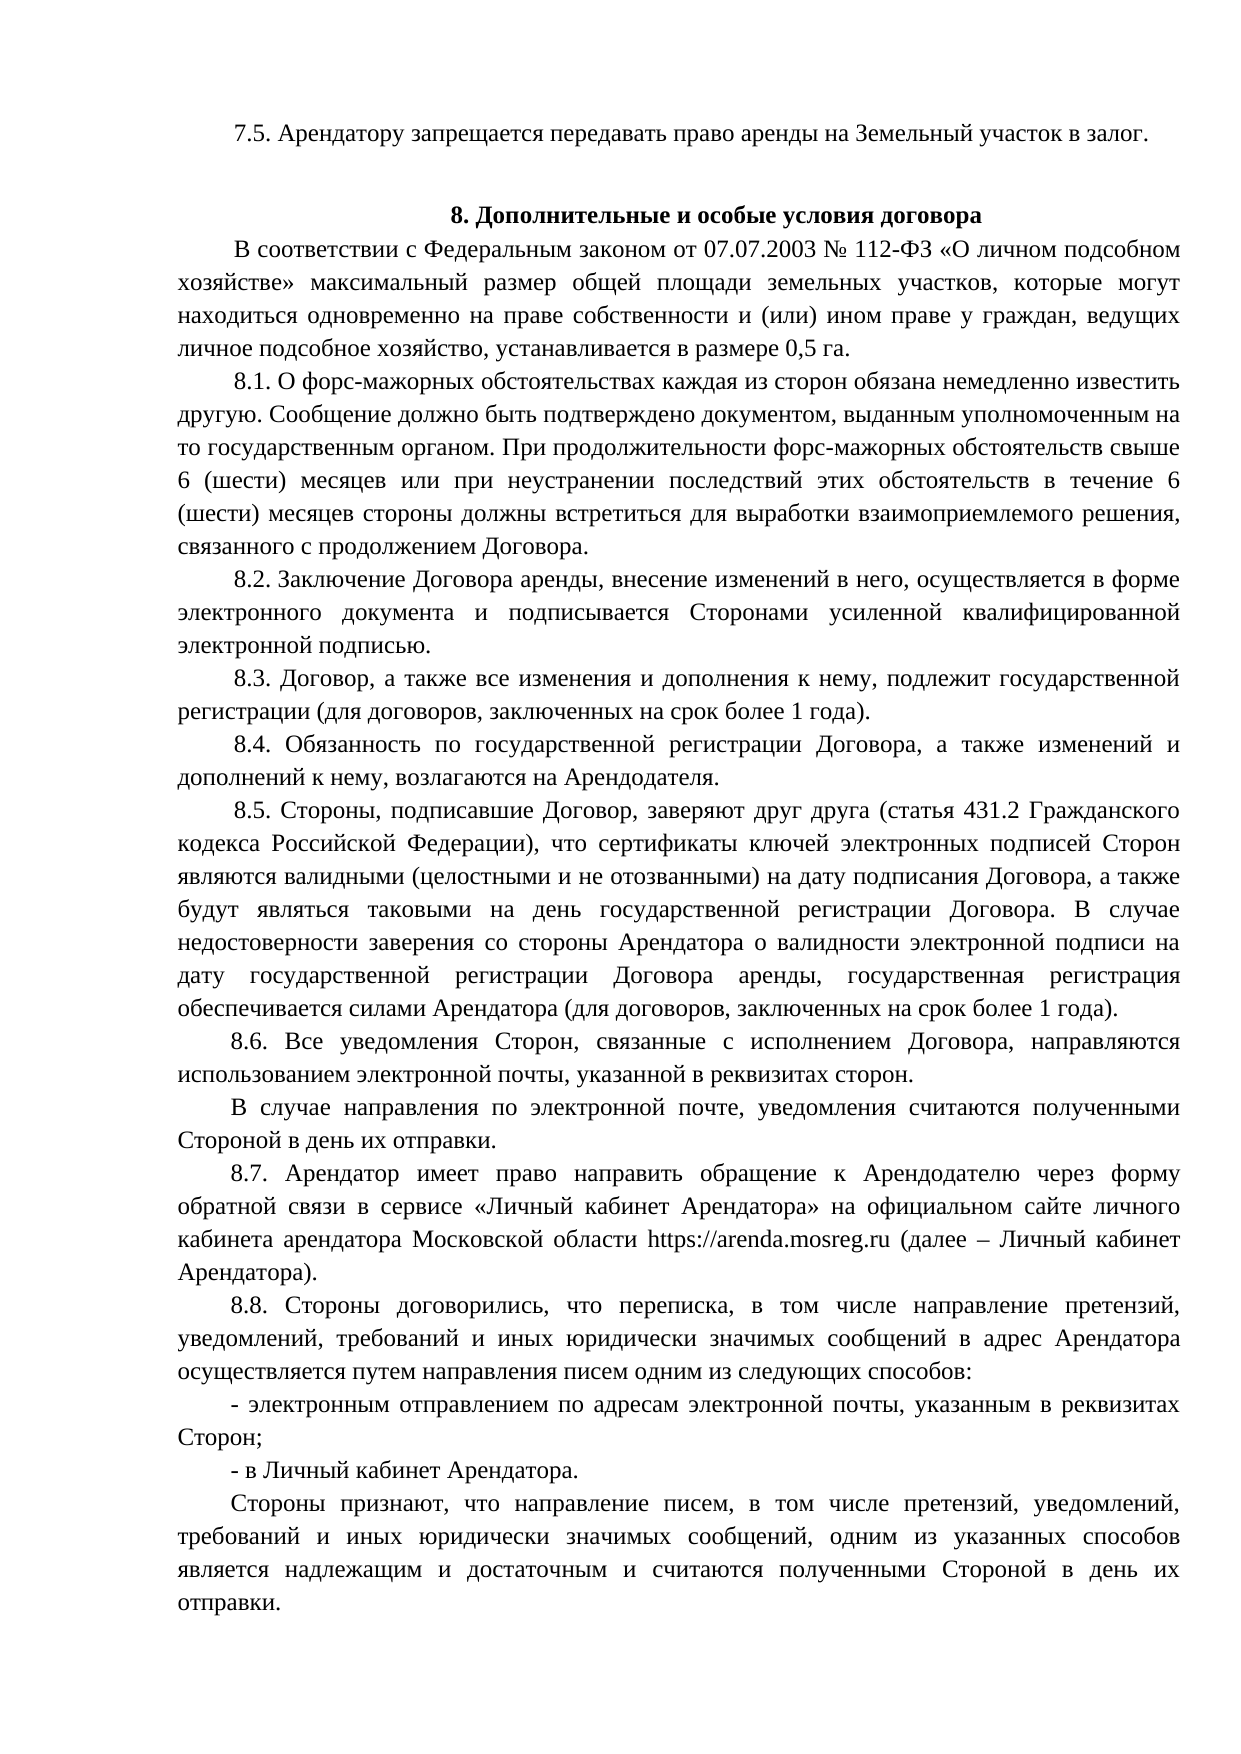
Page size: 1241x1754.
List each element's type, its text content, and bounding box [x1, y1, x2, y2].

text 8. Дополнительные и особые условия договора [177, 201, 1181, 229]
text В соответствии с Федеральным законом от 07.07.2003 № 112-ФЗ «О личном подсобном хозяйстве» максимальный размер общей площади земельных участков, которые могут находиться одновременно на праве собственности и (или) ином праве у граждан, ведущих личное подсобное хозяйство, устанавливается в размере 0,5 га. [177, 234, 1181, 361]
text - в Личный кабинет Арендатора. [177, 1455, 1181, 1484]
text 8.5. Стороны, подписавшие Договор, заверяют друг друга (статья 431.2 Гражданского кодекса Российской Федерации), что сертификаты ключей электронных подписей Сторон являются валидными (целостными и не отозванными) на дату подписания Договора, а также будут являться таковыми на день государственной регистрации Договора. В случае недостоверности заверения со стороны Арендатора о валидности электронной подписи на дату государственной регистрации Договора аренды, государственная регистрация обеспечивается силами Арендатора (для договоров, заключенных на срок более 1 года). [177, 795, 1181, 1022]
text - электронным отправлением по адресам электронной почты, указанным в реквизитах Сторон; [177, 1389, 1181, 1451]
text 8.3. Договор, а также все изменения и дополнения к нему, подлежит государственной регистрации (для договоров, заключенных на срок более 1 года). [177, 663, 1181, 725]
text 7.5. Арендатору запрещается передавать право аренды на Земельный участок в залог. [177, 118, 1181, 147]
text 8.4. Обязанность по государственной регистрации Договора, а также изменений и дополнений к нему, возлагаются на Арендодателя. [177, 729, 1181, 791]
text В случае направления по электронной почте, уведомления считаются полученными Стороной в день их отправки. [177, 1092, 1181, 1154]
text 8.7. Арендатор имеет право направить обращение к Арендодателю через форму обратной связи в сервисе «Личный кабинет Арендатора» на официальном сайте личного кабинета арендатора Московской области https://arenda.mosreg.ru (далее – Личный кабинет Арендатора). [177, 1158, 1181, 1286]
text 8.6. Все уведомления Сторон, связанные с исполнением Договора, направляются использованием электронной почты, указанной в реквизитах сторон. [177, 1026, 1181, 1088]
text 8.2. Заключение Договора аренды, внесение изменений в него, осуществляется в форме электронного документа и подписывается Сторонами усиленной квалифицированной электронной подписью. [177, 564, 1181, 659]
text 8.8. Стороны договорились, что переписка, в том числе направление претензий, уведомлений, требований и иных юридически значимых сообщений в адрес Арендатора осуществляется путем направления писем одним из следующих способов: [177, 1290, 1181, 1385]
text Стороны признают, что направление писем, в том числе претензий, уведомлений, требований и иных юридически значимых сообщений, одним из указанных способов является надлежащим и достаточным и считаются полученными Стороной в день их отправки. [177, 1488, 1181, 1616]
text 8.1. О форс-мажорных обстоятельствах каждая из сторон обязана немедленно известить другую. Сообщение должно быть подтверждено документом, выданным уполномоченным на то государственным органом. При продолжительности форс-мажорных обстоятельств свыше 6 (шести) месяцев или при неустранении последствий этих обстоятельств в течение 6 (шести) месяцев стороны должны встретиться для выработки взаимоприемлемого решения, связанного с продолжением Договора. [177, 366, 1181, 559]
